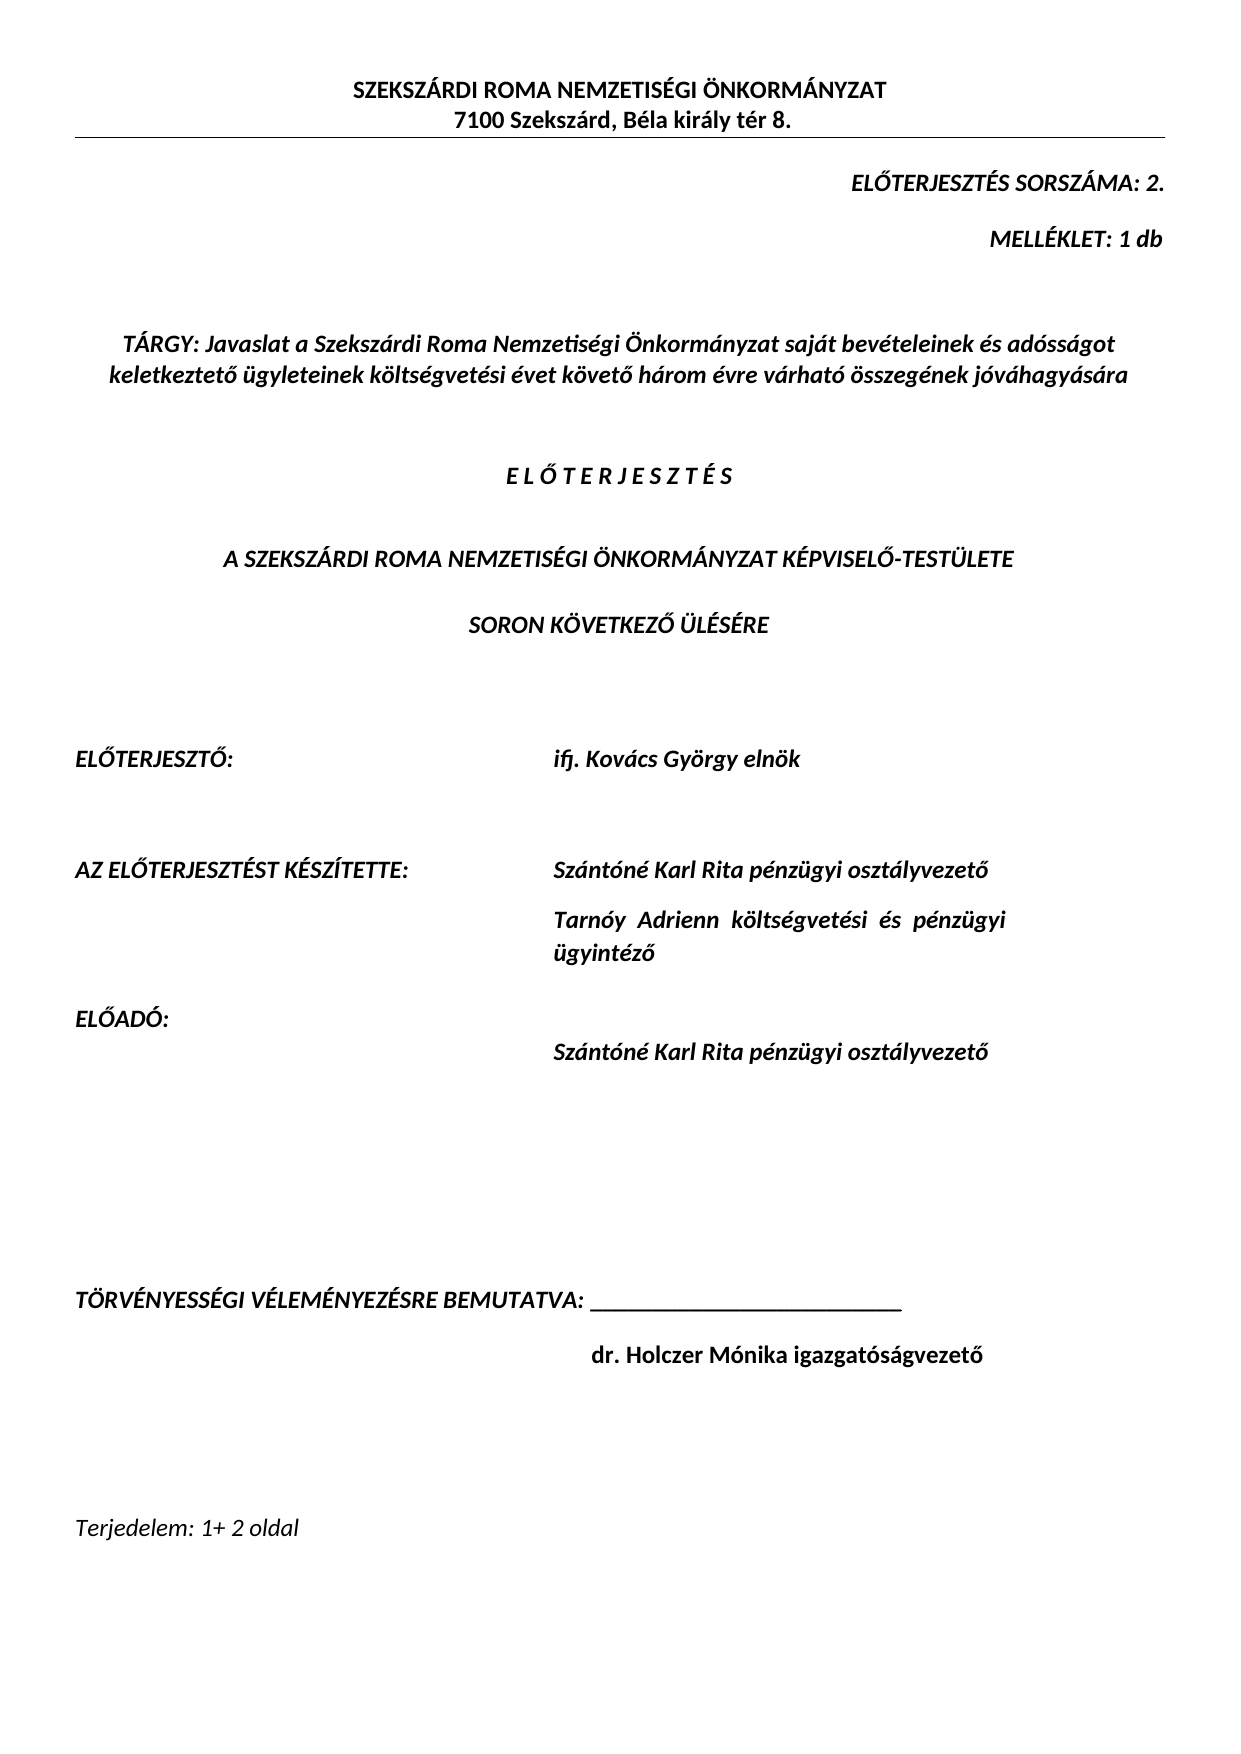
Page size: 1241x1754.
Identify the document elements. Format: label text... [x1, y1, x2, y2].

table_cell Szántóné Karl Rita pénzügyi osztályvezető Tarnóy Adrienn költségvetési és pénzügyi ügyintéző Szántóné Karl Rita pénzügyi osztályvezető [542, 854, 1020, 1284]
text TÖRVÉNYESSÉGI VÉLEMÉNYEZÉSRE BEMUTATVA: _________________________ [75, 1284, 1165, 1314]
text A SZEKSZÁRDI ROMA NEMZETISÉGI ÖNKORMÁNYZAT KÉPVISELŐ-TESTÜLETE [75, 543, 1165, 574]
text dr. Holczer Mónika igazgatóságvezető [517, 1339, 1165, 1370]
table_cell AZ ELŐTERJESZTÉST KÉSZÍTETTE: ELŐADÓ: [64, 854, 542, 1284]
text MELLÉKLET: 1 db [75, 223, 1165, 253]
table_header ELŐTERJESZTŐ: [64, 743, 542, 854]
text SORON KÖVETKEZŐ ÜLÉSÉRE [75, 610, 1165, 640]
text TÁRGY: Javaslat a Szekszárdi Roma Nemzetiségi Önkormányzat saját bevételeinek és adósságot keletkeztető ügyleteinek költségvetési évet követő három évre várható összegének jóváhagyására [75, 328, 1165, 389]
text E L Ő T E R J E S Z T É S [75, 460, 1165, 490]
text ELŐTERJESZTÉS SORSZÁMA: 2. [75, 167, 1165, 198]
text Terjedelem: 1+ 2 oldal [75, 1512, 1165, 1543]
table_header ifj. Kovács György elnök [542, 743, 1020, 854]
